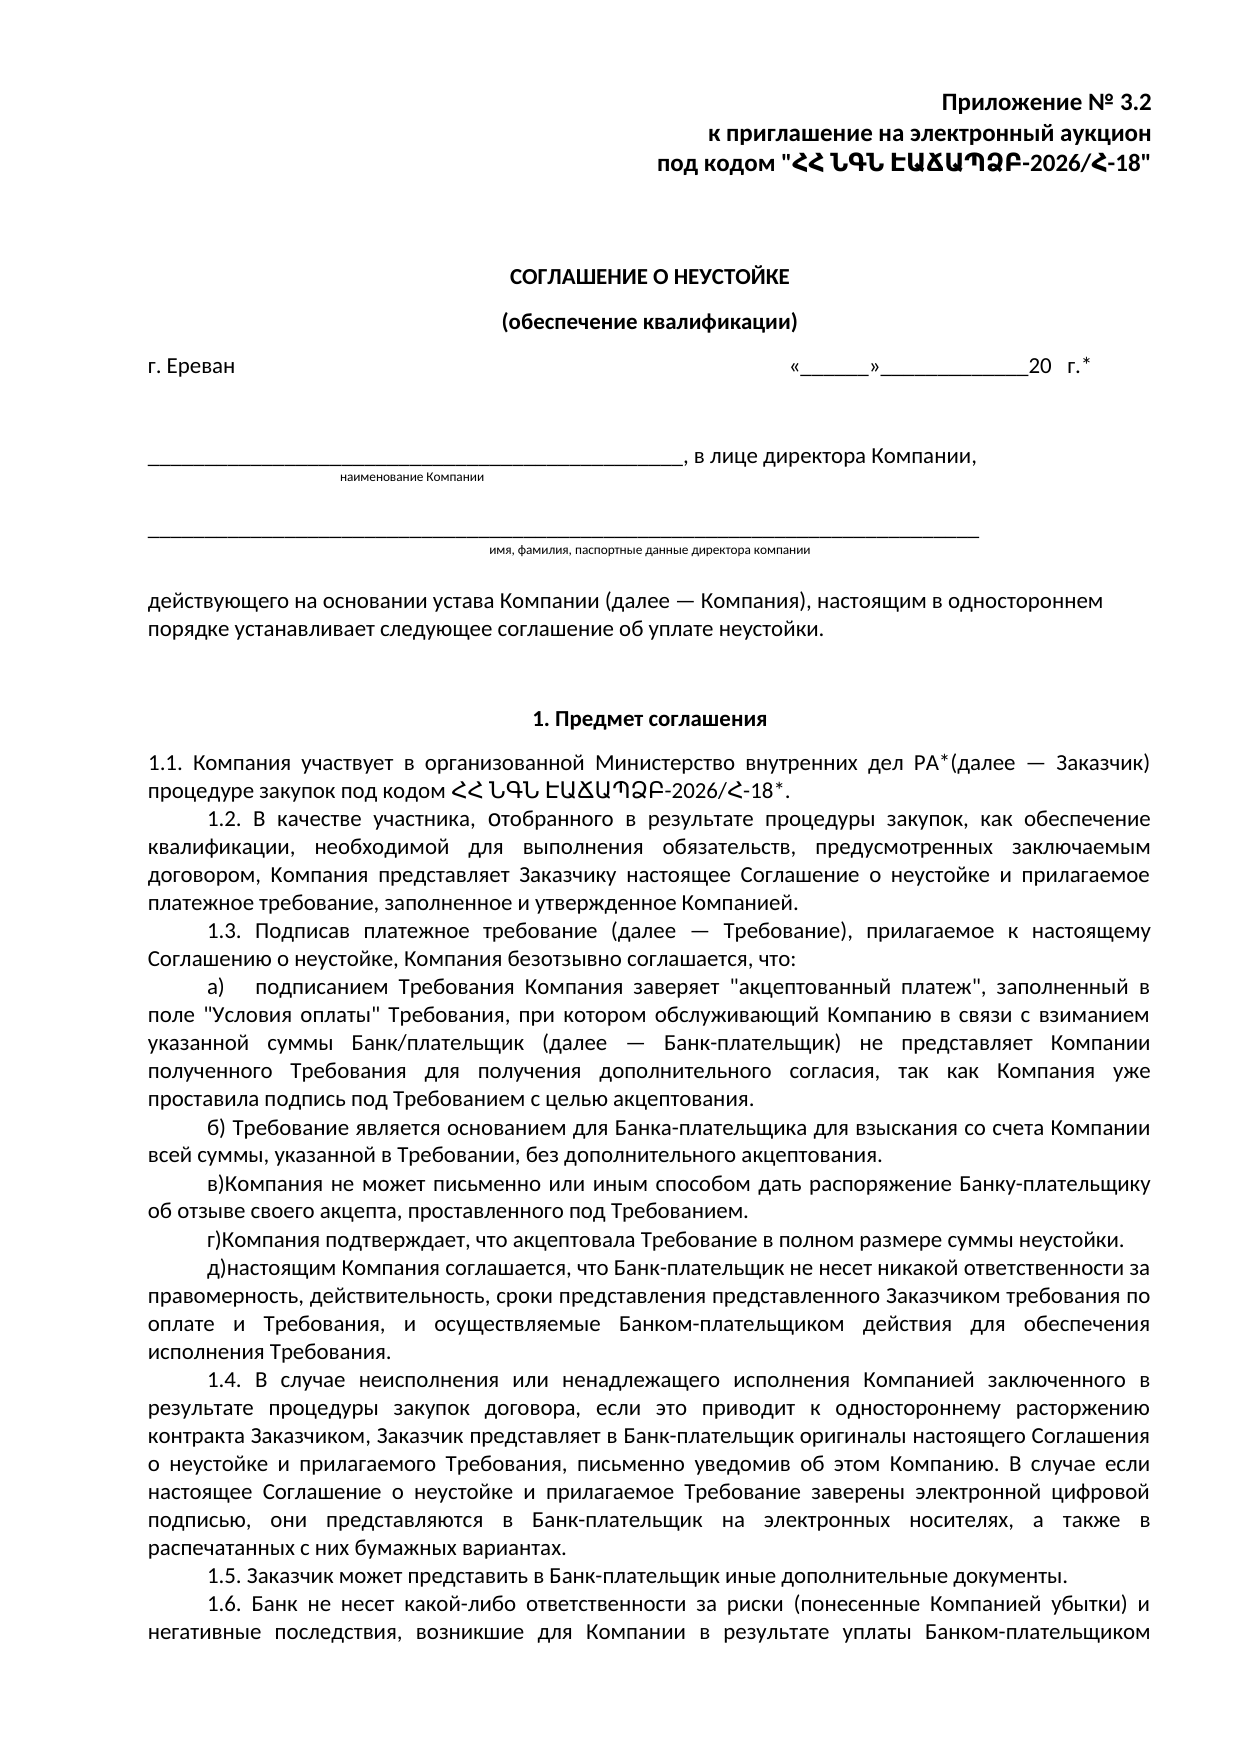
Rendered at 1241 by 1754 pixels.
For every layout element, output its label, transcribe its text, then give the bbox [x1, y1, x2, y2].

table_header «______»_____________20 г.* [635, 351, 1104, 396]
text 1.5. Заказчик может представить в Банк-плательщик иные дополнительные документы. [148, 1561, 1152, 1589]
text имя, фамилия, паспортные данные директора компании [148, 542, 1152, 569]
text порядке устанавливает следующее соглашение об уплате неустойки. [148, 614, 1152, 642]
text к приглашение на электронный аукцион [177, 117, 1152, 147]
table_header г. Ереван [136, 351, 635, 396]
text 1.4. В случае неисполнения или ненадлежащего исполнения Компанией заключенного в результате процедуры закупок договора, если это приводит к одностороннему расторжению контракта Заказчиком, Заказчик представляет в Банк-плательщик оригиналы настоящего Соглашения о неустойке и прилагаемого Требования, письменно уведомив об этом Компанию. В случае если настоящее Соглашение о неустойке и прилагаемое Требование заверены электронной цифровой подписью, они представляются в Банк-плательщик на электронных носителях, а также в распечатанных с них бумажных вариантах. [148, 1365, 1152, 1561]
text _________________________________________________________________________ [148, 513, 1152, 542]
text действующего на основании устава Компании (далее — Компания), настоящим в одностороннем [148, 586, 1152, 614]
text а) подписанием Требования Компания заверяет "акцептованный платеж", заполненный в поле "Условия оплаты" Требования, при котором обслуживающий Компанию в связи с взиманием указанной суммы Банк/плательщик (далее — Банк-плательщик) не представляет Компании полученного Требования для получения дополнительного согласия, так как Компания уже проставила подпись под Требованием с целью акцептования. [148, 972, 1152, 1113]
text (обеспечение квалификации) [148, 307, 1152, 335]
text 1.3. Подписав платежное требование (далее — Требование), прилагаемое к настоящему Соглашению о неустойке, Компания безотзывно соглашается, что: [148, 916, 1152, 972]
text б) Требование является основанием для Банка-плательщика для взыскания со счета Компании всей суммы, указанной в Требовании, без дополнительного акцептования. [148, 1113, 1152, 1169]
text Приложение № 3.2 [148, 86, 1152, 117]
text г)Компания подтверждает, что акцептовала Требование в полном размере суммы неустойки. [148, 1225, 1152, 1253]
text 1. Предмет соглашения [148, 704, 1152, 732]
text д)настоящим Компания соглашается, что Банк-плательщик не несет никакой ответственности за правомерность, действительность, сроки представления представленного Заказчиком требования по оплате и Требования, и осуществляемые Банком-плательщиком действия для обеспечения исполнения Требования. [148, 1253, 1152, 1365]
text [148, 1589, 1152, 1645]
text _______________________________________________, в лице директора Компании, [148, 441, 1152, 469]
text 1.2. В качестве участника, օтобранного в результате процедуры закупок, как обеспечение квалификации, необходимой для выполнения обязательств, предусмотренных заключаемым договором, Kомпания представляет Заказчику настоящее Соглашение о неустойке и прилагаемое платежное требование, заполненное и утвержденное Компанией. [148, 804, 1152, 916]
text наименование Компании [340, 469, 1152, 497]
text под кодом "ՀՀ ՆԳՆ ԷԱՃԱՊՁԲ-2026/Հ-18" [177, 147, 1152, 178]
text СОГЛАШЕНИЕ О НЕУСТОЙКЕ [148, 262, 1152, 290]
text 1.1. Компания участвует в организованной Министерство внутренних дел РА*(далее — Заказчик) процедуре закупок под кодом ՀՀ ՆԳՆ ԷԱՃԱՊՁԲ-2026/Հ-18*. [148, 748, 1152, 804]
text в)Компания не может письменно или иным способом дать распоряжение Банку-плательщику об отзыве своего акцепта, проставленного под Требованием. [148, 1169, 1152, 1225]
